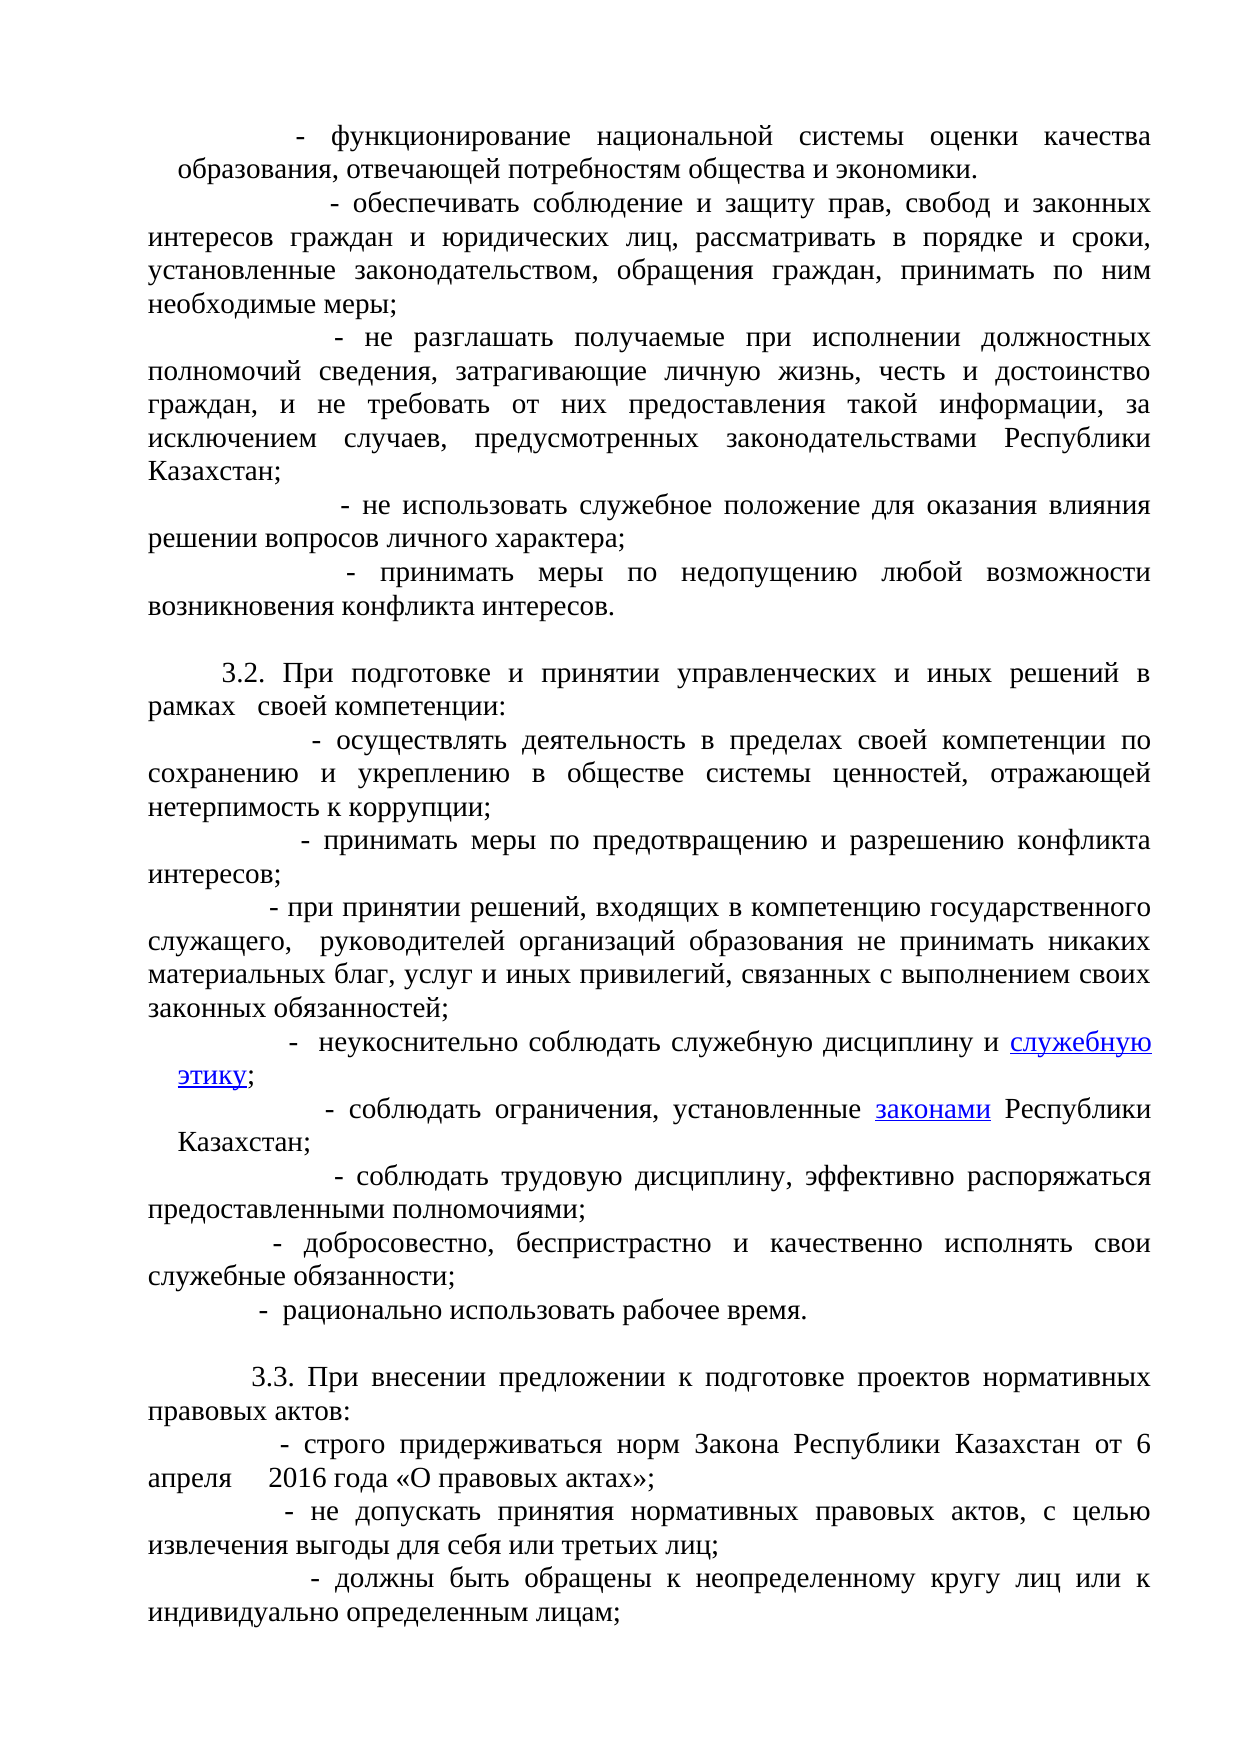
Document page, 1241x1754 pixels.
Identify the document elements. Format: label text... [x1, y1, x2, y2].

text - должны быть обращены к неопределенному кругу лиц или к индивидуально определенным лицам; [148, 1560, 1152, 1627]
text - неукоснительно соблюдать служебную дисциплину и служебную этику; [177, 1024, 1152, 1091]
text - рационально использовать рабочее время. [148, 1292, 1152, 1326]
text - принимать меры по предотвращению и разрешению конфликта интересов; [148, 822, 1152, 889]
text - принимать меры по недопущению любой возможности возникновения конфликта интересов. [148, 554, 1152, 621]
text - соблюдать трудовую дисциплину, эффективно распоряжаться предоставленными полномочиями; [148, 1158, 1152, 1225]
text - не допускать принятия нормативных правовых актов, с целью извлечения выгоды для себя или третьих лиц; [148, 1493, 1152, 1560]
text - не разглашать получаемые при исполнении должностных полномочий сведения, затрагивающие личную жизнь, честь и достоинство граждан, и не требовать от них предоставления такой информации, за исключением случаев, предусмотренных законодательствами Республики Казахстан; [148, 319, 1152, 487]
text - соблюдать ограничения, установленные законами Республики Казахстан; [177, 1091, 1152, 1158]
text - при принятии решений, входящих в компетенцию государственного служащего, руководителей организаций образования не принимать никаких материальных благ, услуг и иных привилегий, связанных с выполнением своих законных обязанностей; [148, 889, 1152, 1024]
text - строго придерживаться норм Закона Республики Казахстан от 6 апреля 2016 года «О правовых актах»; [148, 1426, 1152, 1493]
text 3.3. При внесении предложении к подготовке проектов нормативных правовых актов: [148, 1359, 1152, 1426]
text - осуществлять деятельность в пределах своей компетенции по сохранению и укреплению в обществе системы ценностей, отражающей нетерпимость к коррупции; [148, 722, 1152, 822]
text - не использовать служебное положение для оказания влияния решении вопросов личного характера; [148, 487, 1152, 554]
text 3.2. При подготовке и принятии управленческих и иных решений в рамках своей компетенции: [148, 655, 1152, 722]
text - обеспечивать соблюдение и защиту прав, свобод и законных интересов граждан и юридических лиц, рассматривать в порядке и сроки, установленные законодательством, обращения граждан, принимать по ним необходимые меры; [148, 185, 1152, 319]
text - функционирование национальной системы оценки качества образования, отвечающей потребностям общества и экономики. [177, 118, 1152, 185]
text - добросовестно, беспристрастно и качественно исполнять свои служебные обязанности; [148, 1225, 1152, 1292]
